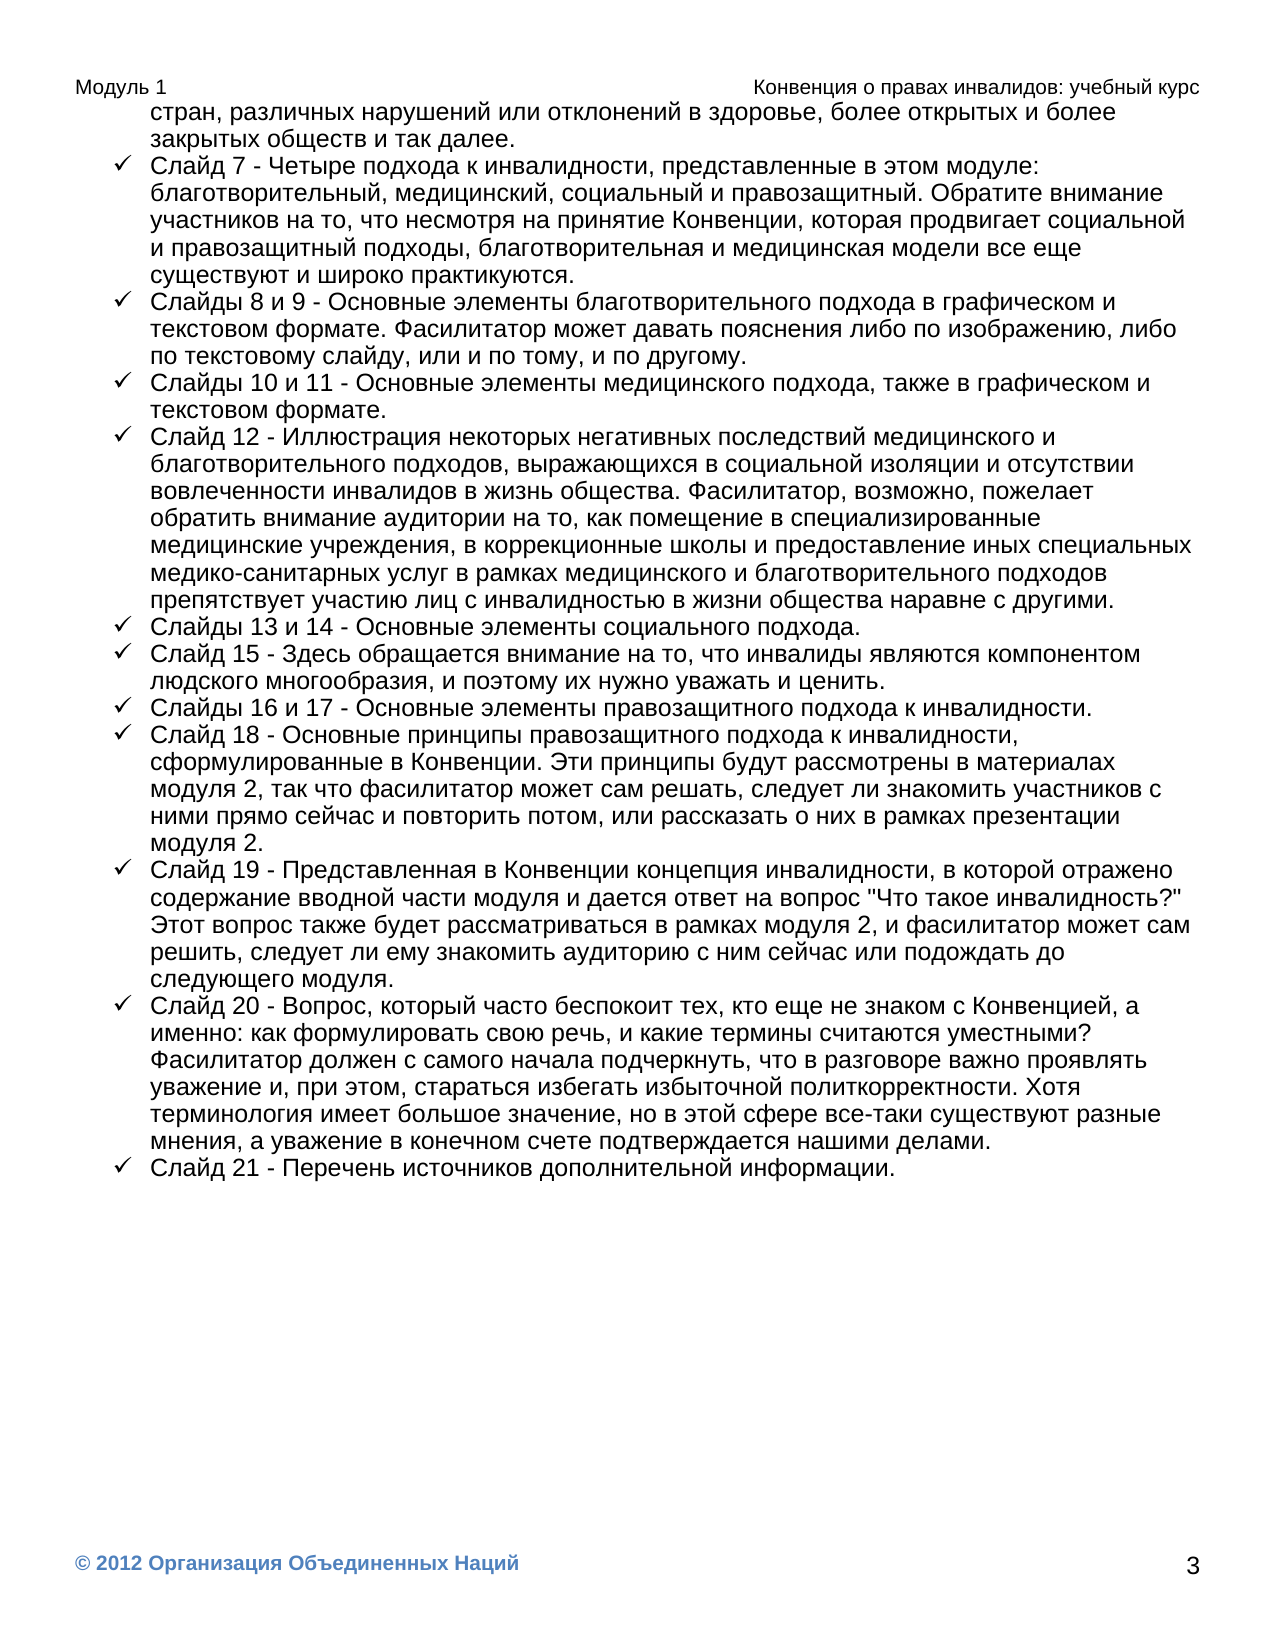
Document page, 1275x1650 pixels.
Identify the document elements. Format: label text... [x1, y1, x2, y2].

list Слайд 12 - Иллюстрация некоторых негативных последствий медицинского и благотворительного подходов, выражающихся в социальной изоляции и отсутствии вовлеченности инвалидов в жизнь общества. Фасилитатор, возможно, пожелает обратить внимание аудитории на то, как помещение в специализированные медицинские учреждения, в коррекционные школы и предоставление иных специальных медико-санитарных услуг в рамках медицинского и благотворительного подходов препятствует участию лиц с инвалидностью в жизни общества наравне с другими. [112, 424, 1198, 613]
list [112, 99, 1198, 153]
list Слайды 16 и 17 - Основные элементы правозащитного подхода к инвалидности. [112, 695, 1198, 722]
list Слайды 10 и 11 - Основные элементы медицинского подхода, также в графическом и текстовом формате. [112, 370, 1198, 424]
list Слайд 7 - Четыре подхода к инвалидности, представленные в этом модуле: благотворительный, медицинский, социальный и правозащитный. Обратите внимание участников на то, что несмотря на принятие Конвенции, которая продвигает социальной и правозащитный подходы, благотворительная и медицинская модели все еще существуют и широко практикуются. [112, 153, 1198, 288]
list Слайд 15 - Здесь обращается внимание на то, что инвалиды являются компонентом людского многообразия, и поэтому их нужно уважать и ценить. [112, 641, 1198, 695]
list Слайд 20 - Вопрос, который часто беспокоит тех, кто еще не знаком с Конвенцией, а именно: как формулировать свою речь, и какие термины считаются уместными? Фасилитатор должен с самого начала подчеркнуть, что в разговоре важно проявлять уважение и, при этом, стараться избегать избыточной политкорректности. Хотя терминология имеет большое значение, но в этой сфере все-таки существуют разные мнения, а уважение в конечном счете подтверждается нашими делами. [112, 993, 1198, 1155]
list Слайды 13 и 14 - Основные элементы социального подхода. [112, 613, 1198, 641]
list Слайд 18 - Основные принципы правозащитного подхода к инвалидности, сформулированные в Конвенции. Эти принципы будут рассмотрены в материалах модуля 2, так что фасилитатор может сам решать, следует ли знакомить участников с ними прямо сейчас и повторить потом, или рассказать о них в рамках презентации модуля 2. [112, 722, 1198, 857]
list Слайд 19 - Представленная в Конвенции концепция инвалидности, в которой отражено содержание вводной части модуля и дается ответ на вопрос "Что такое инвалидность?" Этот вопрос также будет рассматриваться в рамках модуля 2, и фасилитатор может сам решить, следует ли ему знакомить аудиторию с ним сейчас или подождать до следующего модуля. [112, 857, 1198, 993]
list Слайд 21 - Перечень источников дополнительной информации. [112, 1155, 1198, 1182]
list Слайды 8 и 9 - Основные элементы благотворительного подхода в графическом и текстовом формате. Фасилитатор может давать пояснения либо по изображению, либо по текстовому слайду, или и по тому, и по другому. [112, 288, 1198, 370]
